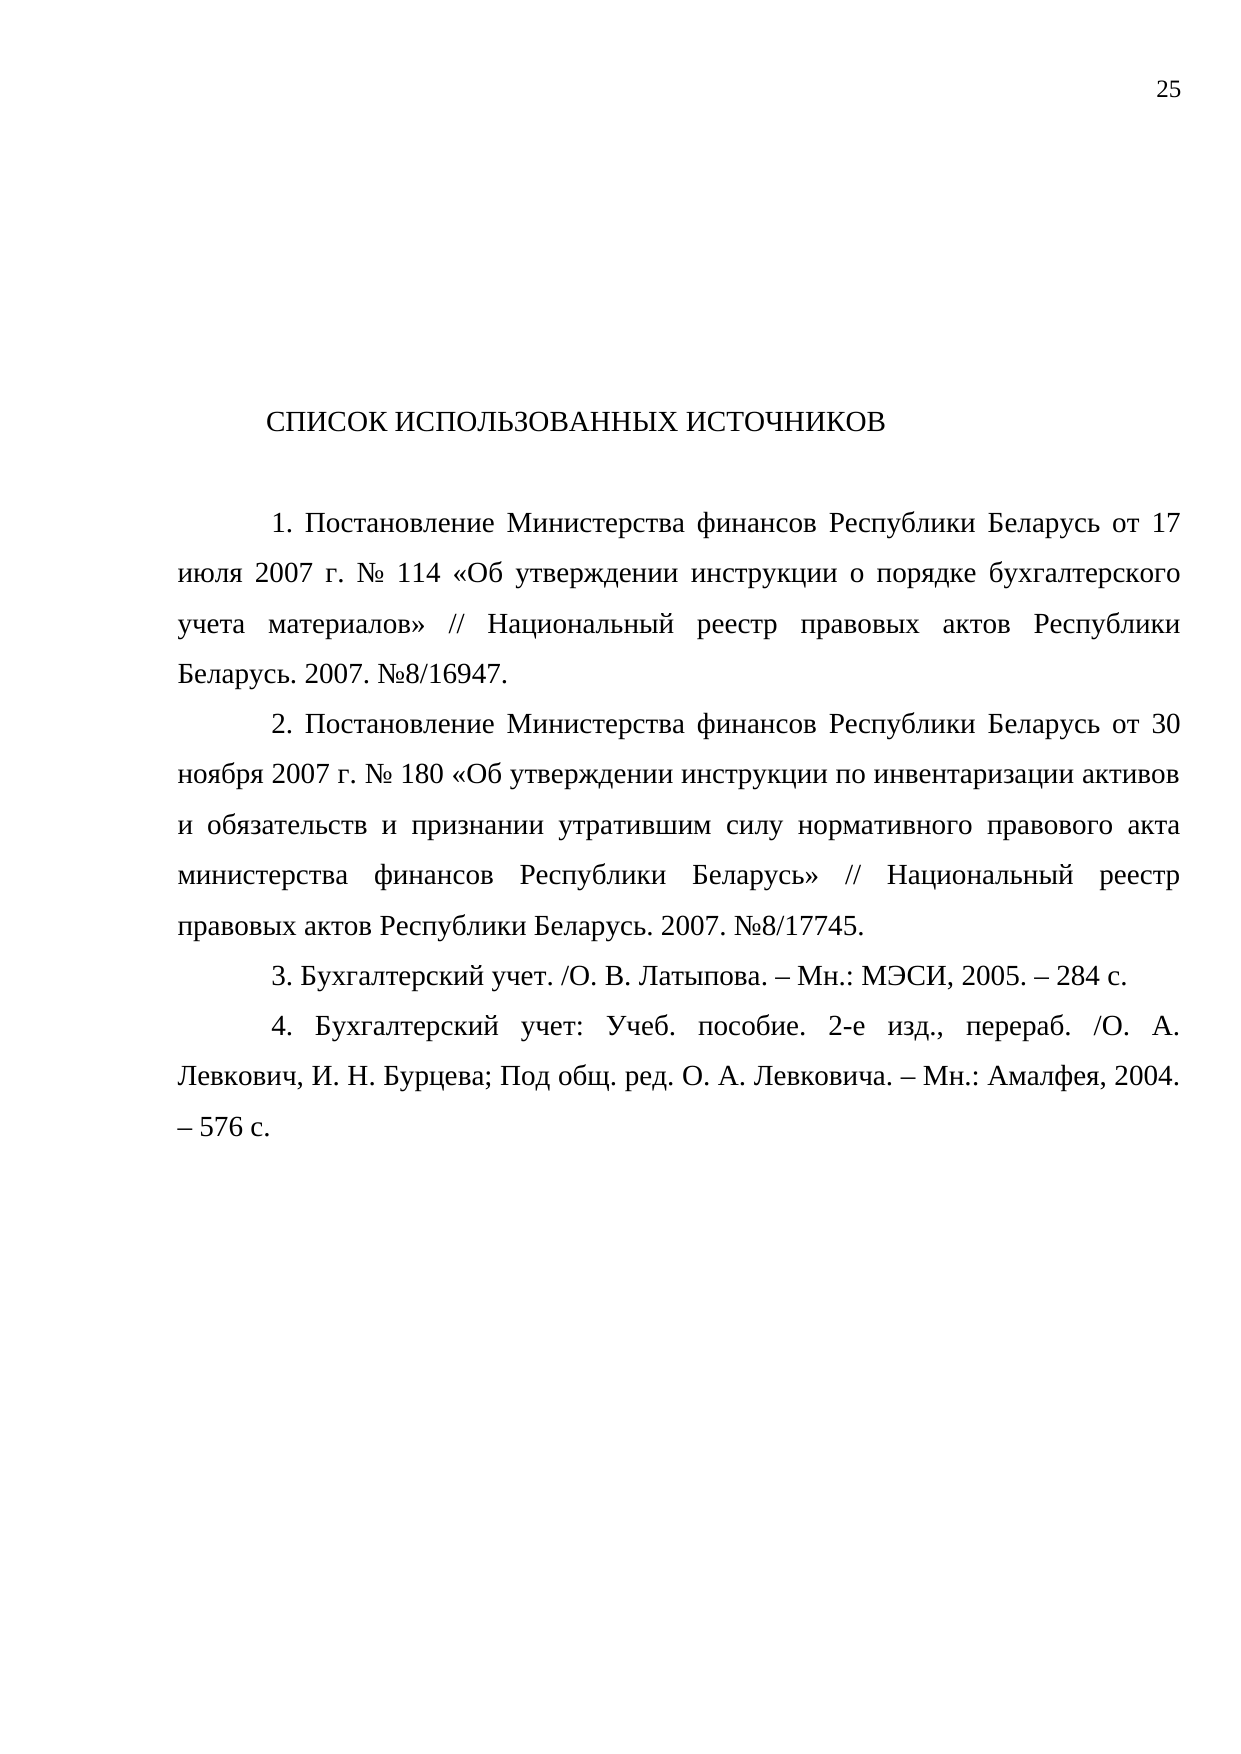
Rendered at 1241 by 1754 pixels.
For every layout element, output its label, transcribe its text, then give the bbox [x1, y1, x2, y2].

text 3. Бухгалтерский учет. /О. В. Латыпова. – Мн.: МЭСИ, 2005. – 284 с. [177, 958, 1181, 991]
text СПИСОК ИСПОЛЬЗОВАННЫХ ИСТОЧНИКОВ [177, 404, 1181, 438]
text 1. Постановление Министерства финансов Республики Беларусь от 17 июля . № 114 «Об утверждении инструкции о порядке бухгалтерского учета материалов» // Национальный реестр правовых актов Республики Беларусь. 2007. №8/16947. [177, 505, 1181, 689]
text 2. Постановление Министерства финансов Республики Беларусь от 30 ноября . № 180 «Об утверждении инструкции по инвентаризации активов и обязательств и признании утратившим силу нормативного правового акта министерства финансов Республики Беларусь» // Национальный реестр правовых актов Республики Беларусь. 2007. №8/17745. [177, 706, 1181, 941]
text 4. Бухгалтерский учет: Учеб. пособие. 2-е изд., перераб. /О. А. Левкович, И. Н. Бурцева; Под общ. ред. О. А. Левковича. – Мн.: Амалфея, 2004. – 576 с. [177, 1008, 1181, 1142]
